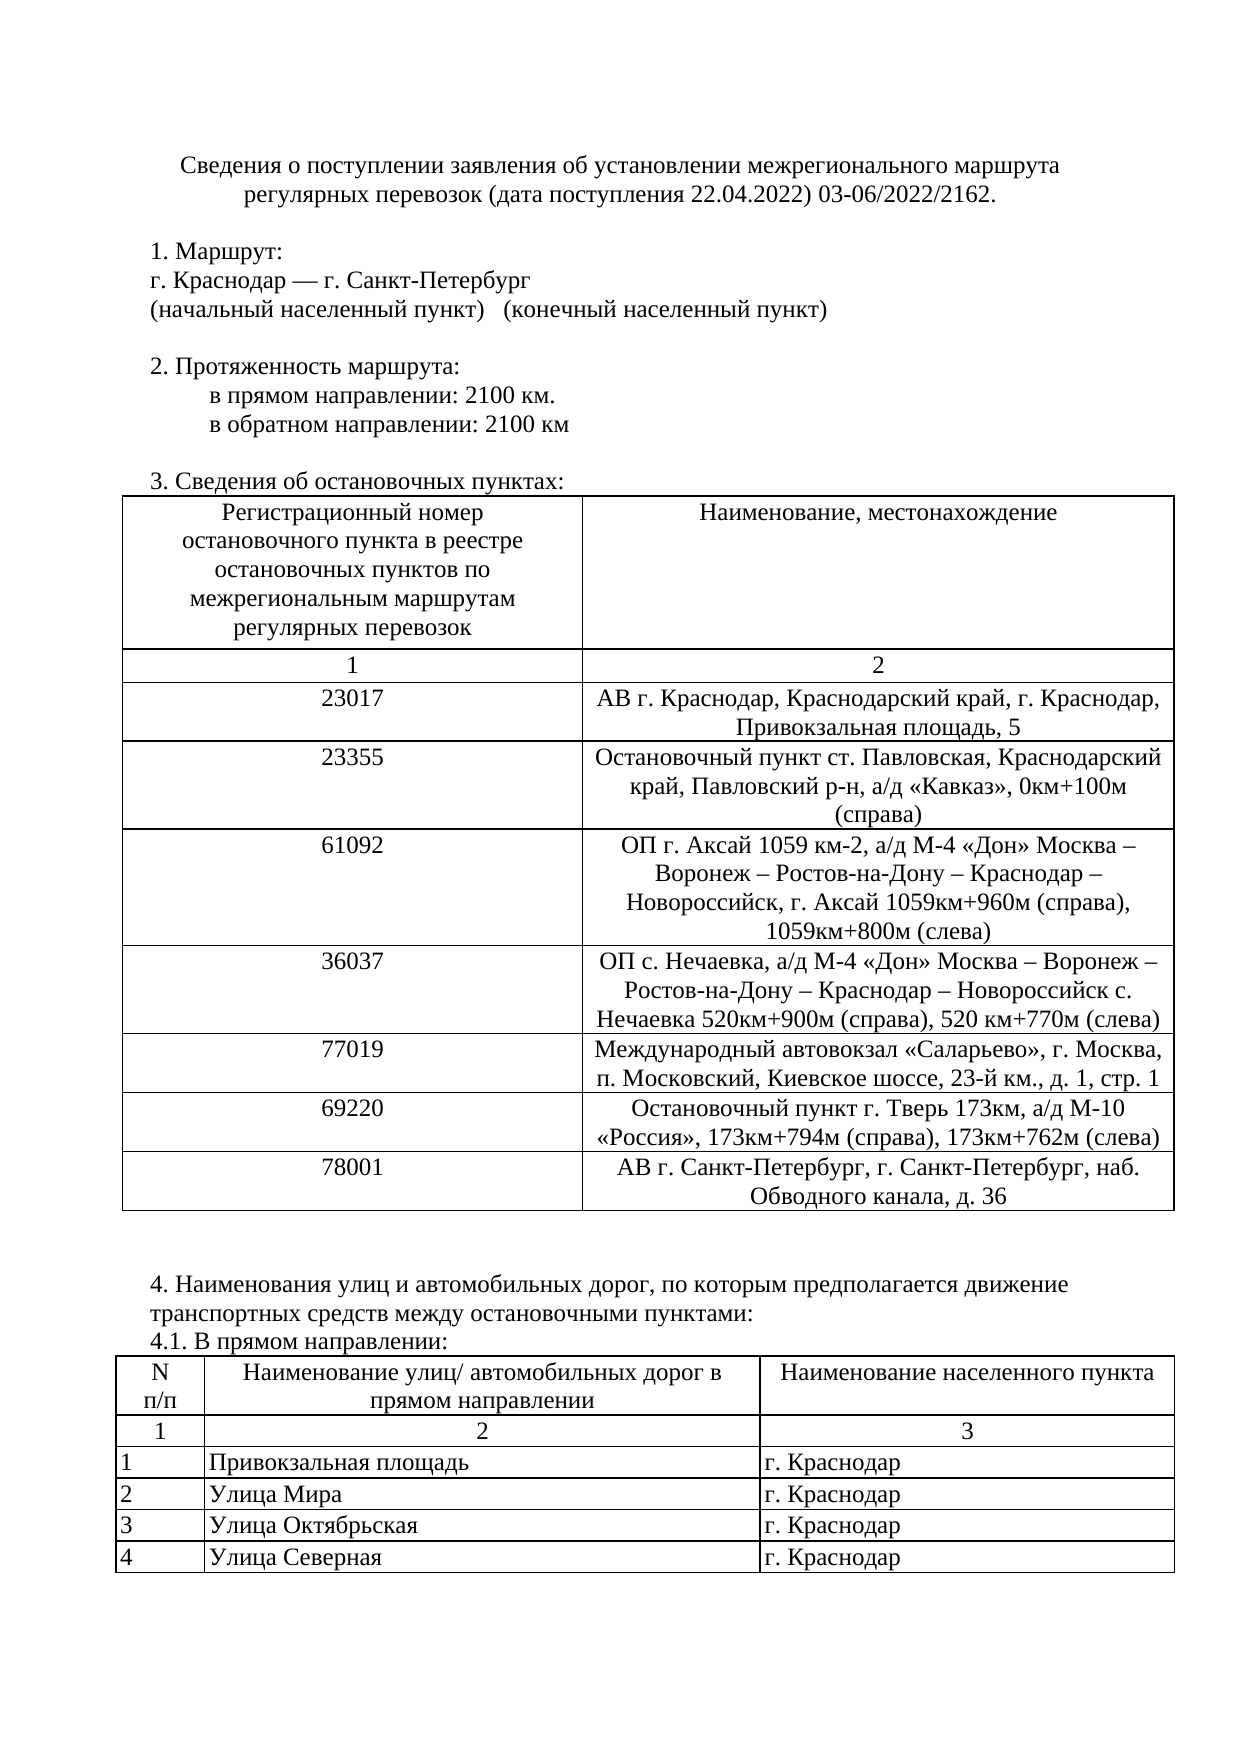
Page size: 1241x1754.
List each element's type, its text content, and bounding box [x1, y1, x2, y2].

table_header N п/п [117, 1357, 204, 1414]
table_cell Остановочный пункт ст. Павловская, Краснодарский край, Павловский р-н, а/д «Кавказ», 0км+100м (справа) [583, 742, 1173, 828]
table_cell 69220 [123, 1093, 582, 1151]
text в обратном направлении: 2100 км [150, 409, 1090, 437]
table_cell Международный автовокзал «Саларьево», г. Москва, п. Московский, Киевское шоссе, 23-й км., д. 1, стр. 1 [583, 1034, 1173, 1092]
table_cell г. Краснодар [761, 1510, 1174, 1540]
table_cell АВ г. Краснодар, Краснодарский край, г. Краснодар, Привокзальная площадь, 5 [583, 683, 1173, 740]
table_cell 4 [117, 1542, 204, 1571]
text 4.1. В прямом направлении: [150, 1326, 1090, 1355]
table_header Регистрационный номер остановочного пункта в реестре остановочных пунктов по межрегиональным маршрутам регулярных перевозок [123, 497, 582, 648]
table_cell г. Краснодар [761, 1542, 1174, 1571]
text (начальный населенный пункт) (конечный населенный пункт) [150, 294, 1090, 322]
table_cell 61092 [123, 830, 582, 945]
table_cell 2 [205, 1416, 759, 1446]
table_header Наименование, местонахождение [583, 497, 1173, 648]
table_header Наименование улиц/ автомобильных дорог в прямом направлении [205, 1357, 759, 1414]
text в прямом направлении: 2100 км. [150, 380, 1090, 409]
table_cell Привокзальная площадь [205, 1447, 759, 1477]
text 3. Сведения об остановочных пунктах: [150, 466, 1090, 495]
table_header Наименование населенного пункта [761, 1357, 1174, 1414]
table_cell г. Краснодар [761, 1479, 1174, 1508]
table_cell Улица Мира [205, 1479, 759, 1508]
table_cell АВ г. Санкт-Петербург, г. Санкт-Петербург, наб. Обводного канала, д. 36 [583, 1152, 1173, 1210]
table_cell Улица Северная [205, 1542, 759, 1571]
table_cell Улица Октябрьская [205, 1510, 759, 1540]
table_cell ОП с. Нечаевка, а/д М-4 «Дон» Москва – Воронеж – Ростов-на-Дону – Краснодар – Новороссийск с. Нечаевка 520км+900м (справа), 520 км+770м (слева) [583, 946, 1173, 1033]
table_cell г. Краснодар [761, 1447, 1174, 1477]
table_cell 2 [117, 1479, 204, 1508]
table_cell 1 [117, 1447, 204, 1477]
text Сведения о поступлении заявления об установлении межрегионального маршрута регулярных перевозок (дата поступления 22.04.2022) 03-06/2022/2162. [150, 150, 1090, 207]
table_cell 77019 [123, 1034, 582, 1092]
table_cell 78001 [123, 1152, 582, 1210]
table_cell 23355 [123, 742, 582, 828]
table_cell 1 [117, 1416, 204, 1446]
text г. Краснодар — г. Санкт-Петербург [150, 265, 1090, 294]
table_cell 23017 [123, 683, 582, 740]
text 2. Протяженность маршрута: [150, 351, 1090, 380]
text 4. Наименования улиц и автомобильных дорог, по которым предполагается движение транспортных средств между остановочными пунктами: [150, 1269, 1090, 1326]
table_cell 3 [761, 1416, 1174, 1446]
table_cell Остановочный пункт г. Тверь 173км, а/д М-10 «Россия», 173км+794м (справа), 173км+762м (слева) [583, 1093, 1173, 1151]
text 1. Маршрут: [150, 236, 1090, 265]
table_cell 2 [583, 650, 1173, 681]
table_cell ОП г. Аксай 1059 км-2, а/д М-4 «Дон» Москва – Воронеж – Ростов-на-Дону – Краснодар – Новороссийск, г. Аксай 1059км+960м (справа), 1059км+800м (слева) [583, 830, 1173, 945]
table_cell 36037 [123, 946, 582, 1033]
table_cell 3 [117, 1510, 204, 1540]
table_cell 1 [123, 650, 582, 681]
